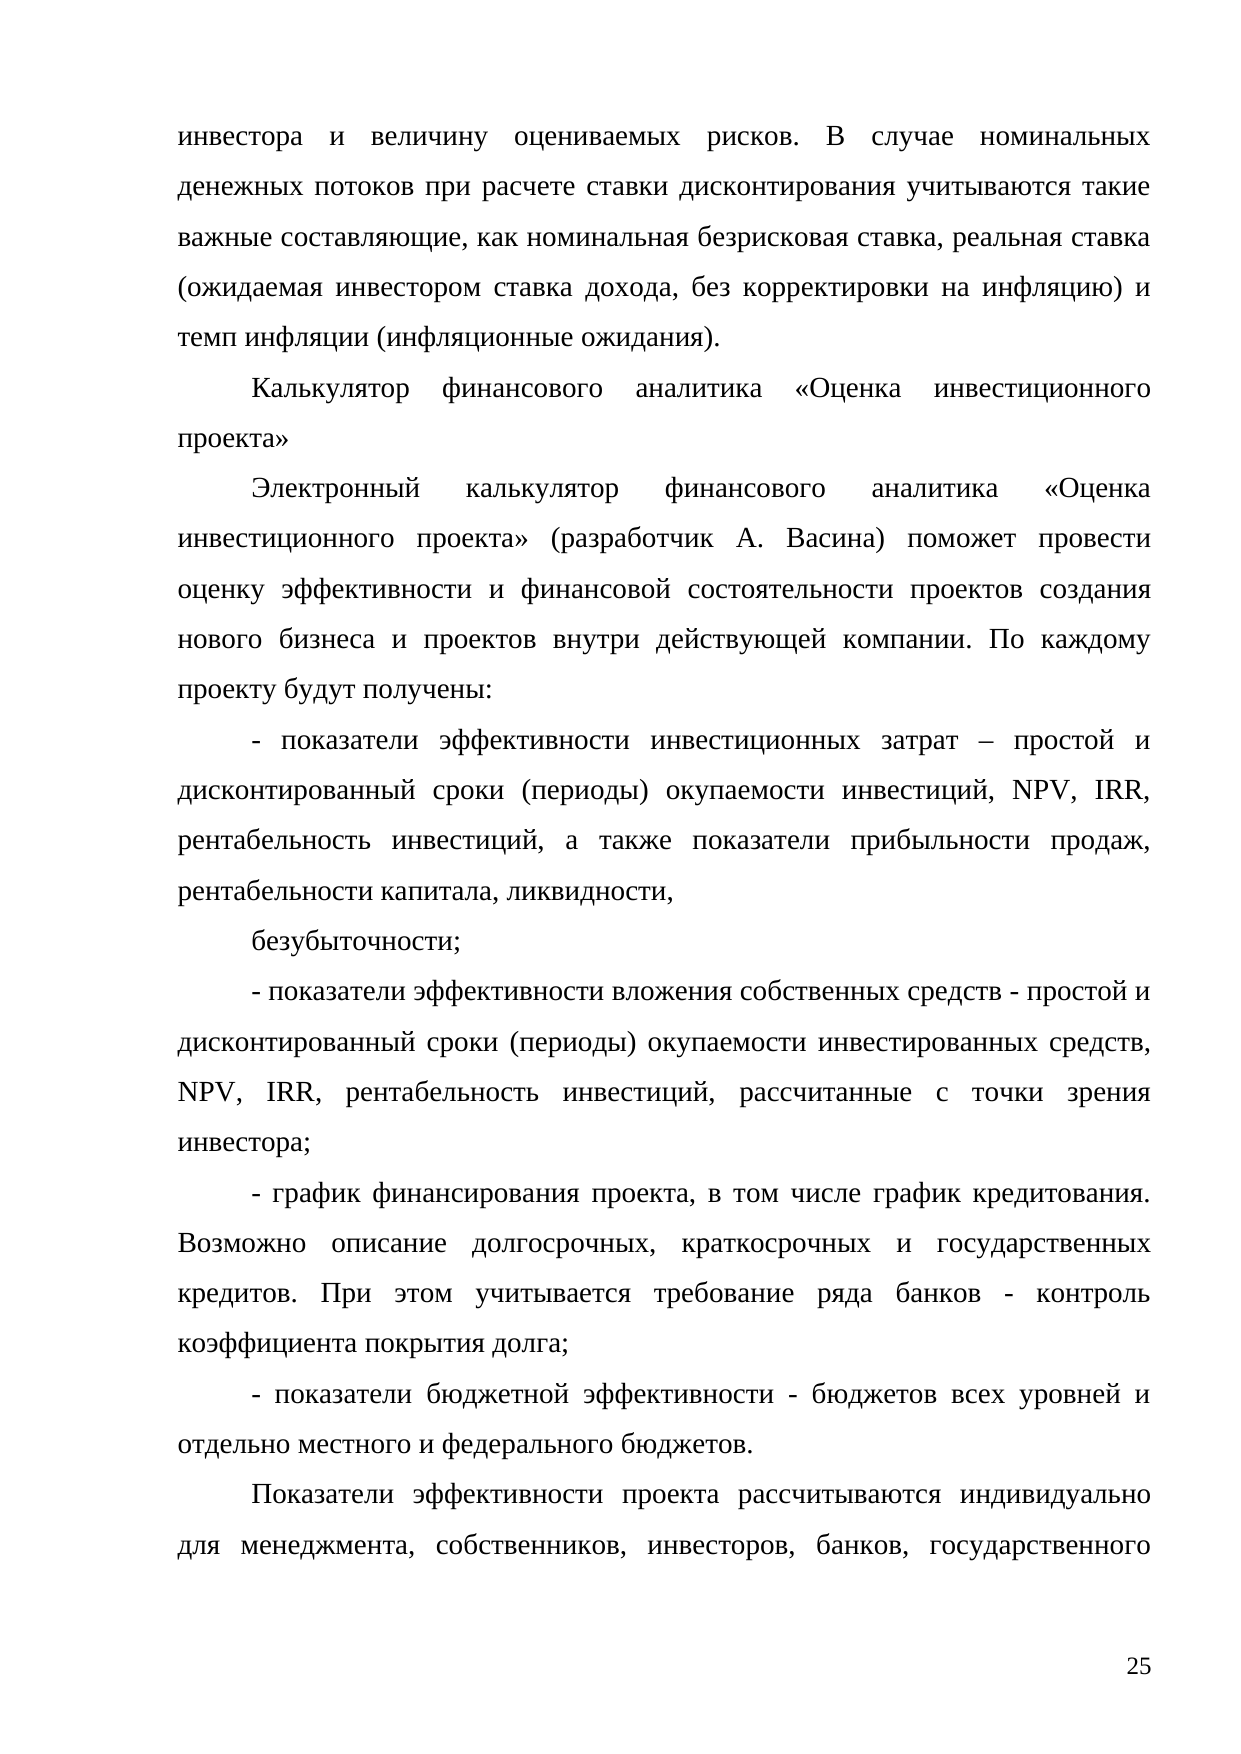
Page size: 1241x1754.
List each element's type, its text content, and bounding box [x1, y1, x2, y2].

text - показатели бюджетной эффективности - бюджетов всех уровней и отдельно местного и федерального бюджетов. [177, 1376, 1152, 1460]
text Электронный калькулятор финансового аналитика «Оценка инвестиционного проекта» (разработчик А. Васина) поможет провести оценку эффективности и финансовой состоятельности проектов создания нового бизнеса и проектов внутри действующей компании. По каждому проекту будут получены: [177, 470, 1152, 705]
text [177, 118, 1152, 353]
text - показатели эффективности вложения собственных средств - простой и дисконтированный сроки (периоды) окупаемости инвестированных средств, NPV, IRR, рентабельность инвестиций, рассчитанные с точки зрения инвестора; [177, 973, 1152, 1158]
text Калькулятор финансового аналитика «Оценка инвестиционного проекта» [177, 370, 1152, 453]
text - показатели эффективности инвестиционных затрат – простой и дисконтированный сроки (периоды) окупаемости инвестиций, NPV, IRR, рентабельность инвестиций, а также показатели прибыльности продаж, рентабельности капитала, ликвидности, [177, 722, 1152, 906]
text - график финансирования проекта, в том числе график кредитования. Возможно описание долгосрочных, краткосрочных и государственных кредитов. При этом учитывается требование ряда банков - контроль коэффициента покрытия долга; [177, 1175, 1152, 1359]
text безубыточности; [177, 923, 1152, 957]
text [177, 1477, 1152, 1560]
